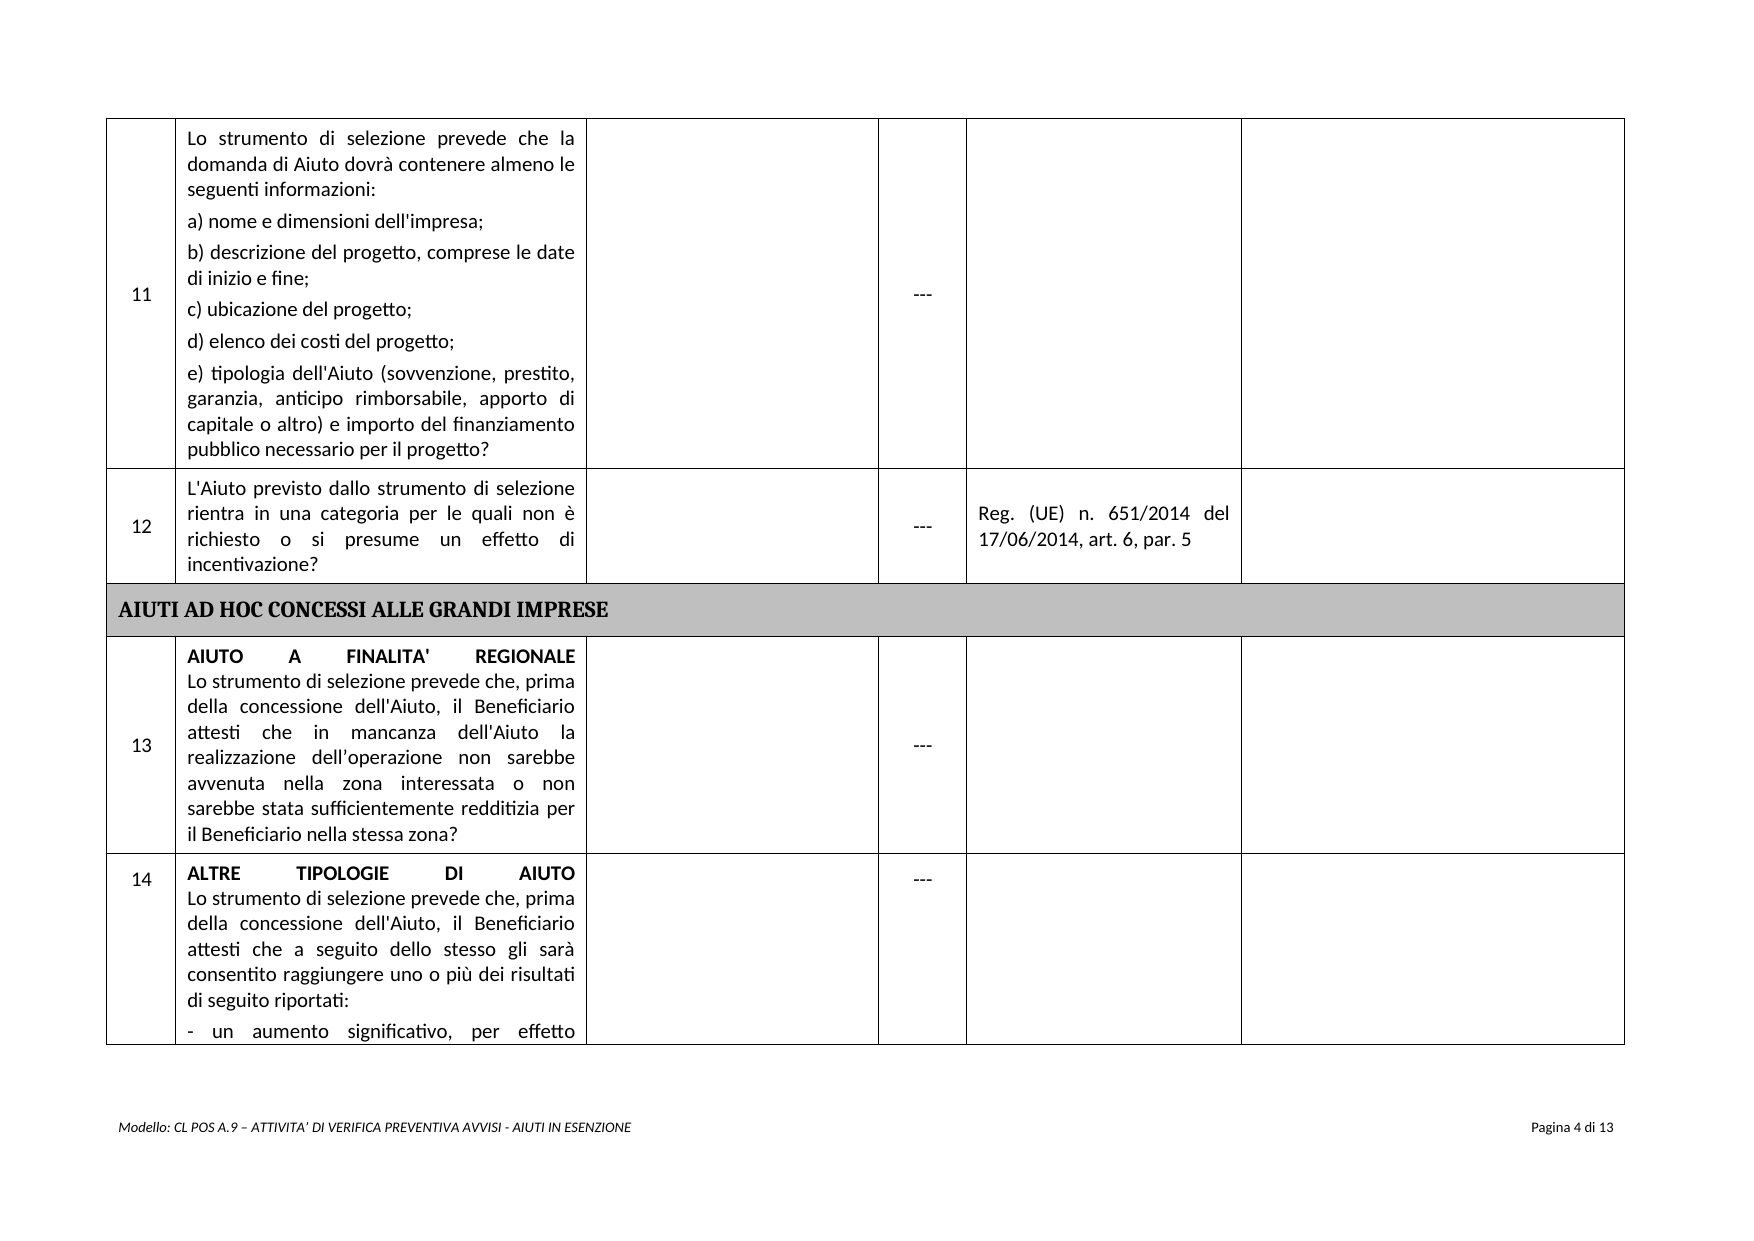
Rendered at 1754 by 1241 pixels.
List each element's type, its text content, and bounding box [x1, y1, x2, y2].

table_cell [587, 469, 878, 583]
table_cell [1242, 469, 1624, 583]
table_cell --- [879, 637, 966, 852]
table_cell [1242, 854, 1624, 1044]
table_cell 14 [107, 854, 175, 1044]
table_cell AIUTI AD HOC CONCESSI ALLE GRANDI IMPRESE [107, 584, 1624, 636]
table_cell L'Aiuto previsto dallo strumento di selezione rientra in una categoria per le quali non è richiesto o si presume un effetto di incentivazione? [176, 469, 586, 583]
table_cell Reg. (UE) n. 651/2014 del 17/06/2014, art. 6, par. 5 [967, 469, 1241, 583]
table_cell [967, 854, 1241, 1044]
table_cell [587, 637, 878, 852]
table_cell AIUTO A FINALITA' REGIONALE Lo strumento di selezione prevede che, prima della concessione dell'Aiuto, il Beneficiario attesti che in mancanza dell'Aiuto la realizzazione dell’operazione non sarebbe avvenuta nella zona interessata o non sarebbe stata sufficientemente redditizia per il Beneficiario nella stessa zona? [176, 637, 586, 852]
table_cell --- [879, 469, 966, 583]
table_cell [1242, 119, 1624, 468]
table_cell --- [879, 119, 966, 468]
table_cell [587, 119, 878, 468]
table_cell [176, 854, 586, 1044]
table_cell 11 [107, 119, 175, 468]
table_cell 12 [107, 469, 175, 583]
table_cell [967, 119, 1241, 468]
table_cell [587, 854, 878, 1044]
table_cell [1242, 637, 1624, 852]
table_cell Lo strumento di selezione prevede che la domanda di Aiuto dovrà contenere almeno le seguenti informazioni: a) nome e dimensioni dell'impresa; b) descrizione del progetto, comprese le date di inizio e fine; c) ubicazione del progetto; d) elenco dei costi del progetto; e) tipologia dell'Aiuto (sovvenzione, prestito, garanzia, anticipo rimborsabile, apporto di capitale o altro) e importo del finanziamento pubblico necessario per il progetto? [176, 119, 586, 468]
table_cell --- [879, 854, 966, 1044]
table_cell 13 [107, 637, 175, 852]
table_cell [967, 637, 1241, 852]
